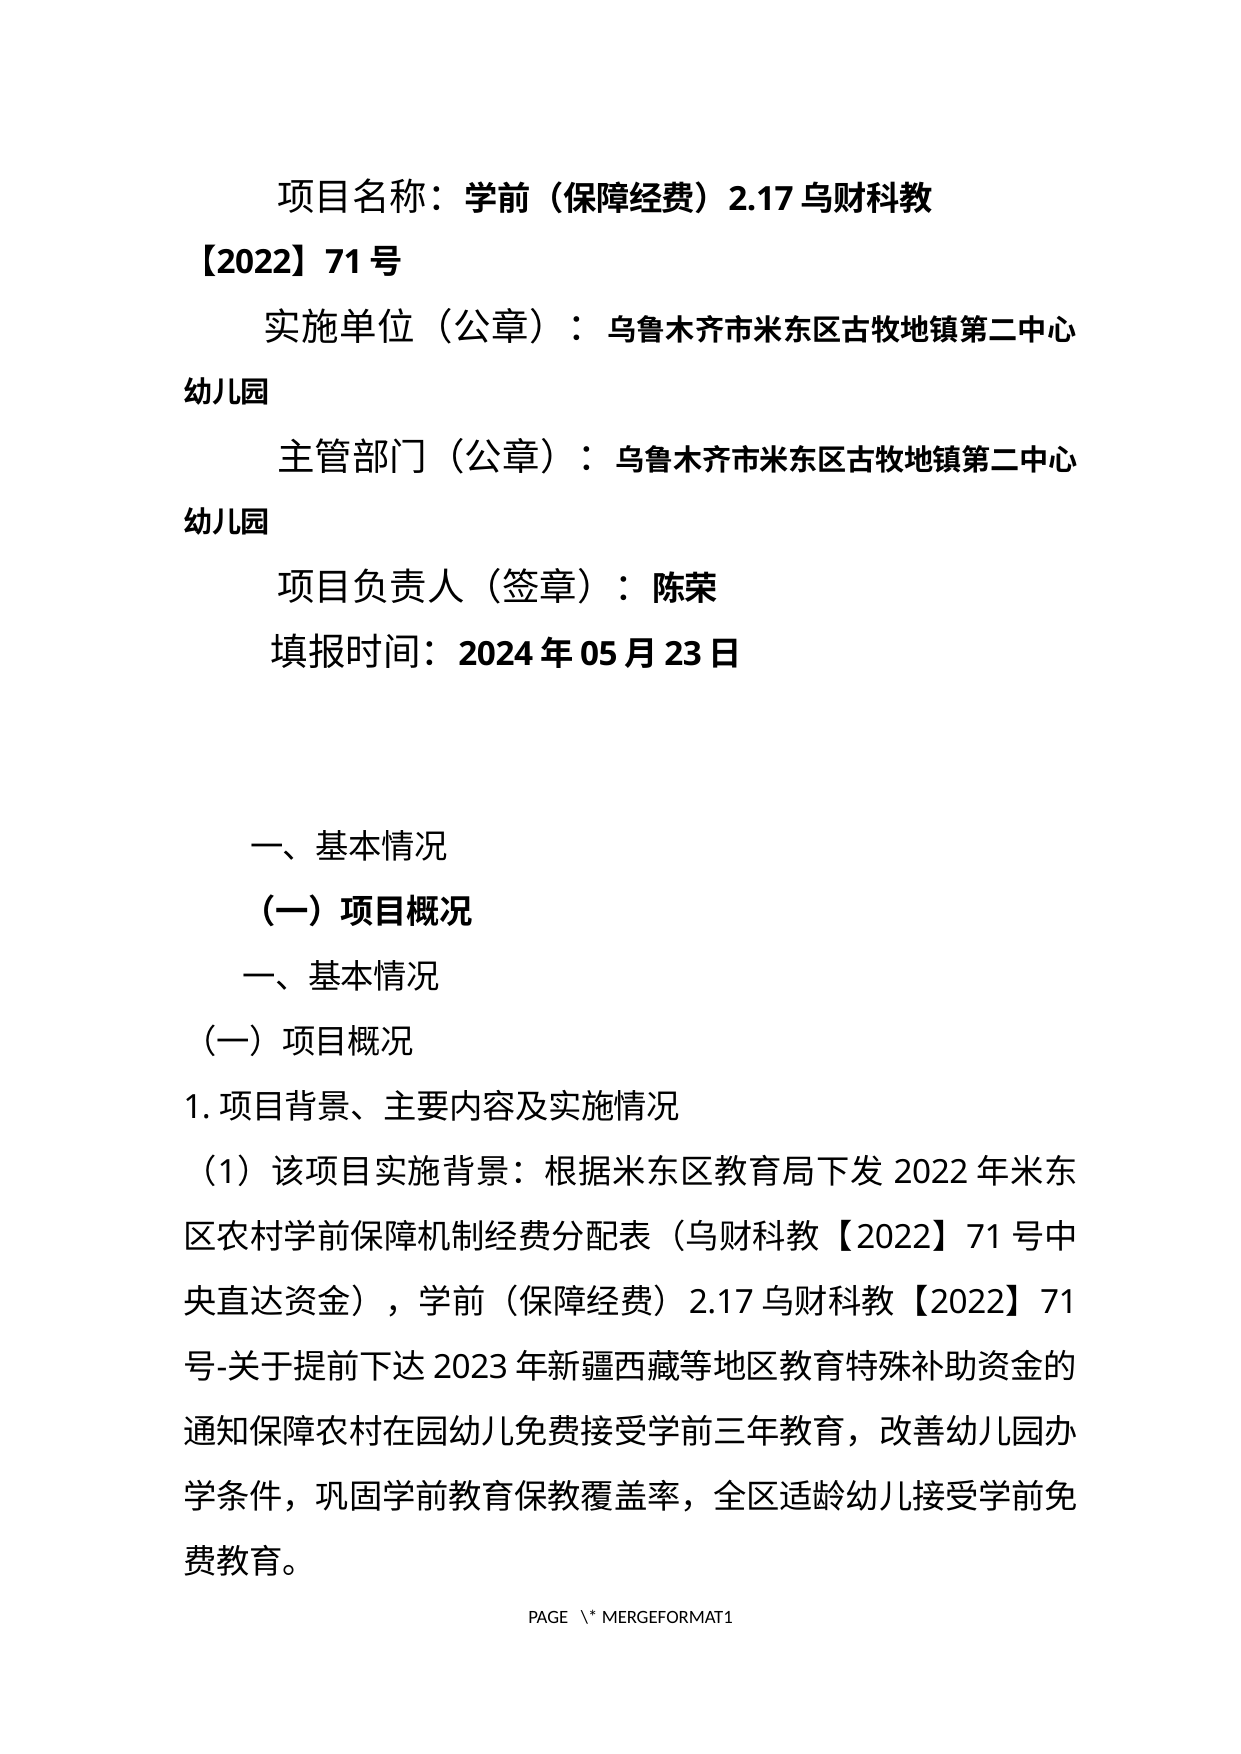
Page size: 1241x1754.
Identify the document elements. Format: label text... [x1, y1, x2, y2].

text 实施单位（公章）：乌鲁木齐市米东区古牧地镇第二中心幼儿园 [183, 292, 1078, 422]
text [183, 942, 1078, 1592]
text 项目负责人（签章）：陈荣 [183, 552, 1078, 617]
text 主管部门（公章）：乌鲁木齐市米东区古牧地镇第二中心幼儿园 [183, 422, 1078, 552]
text 填报时间：2024年05月23日 [211, 617, 1078, 682]
text 项目名称：学前（保障经费）2.17乌财科教【2022】71号 [183, 162, 1078, 292]
text （一）项目概况 [183, 877, 1078, 942]
text 一、基本情况 [183, 812, 1078, 877]
